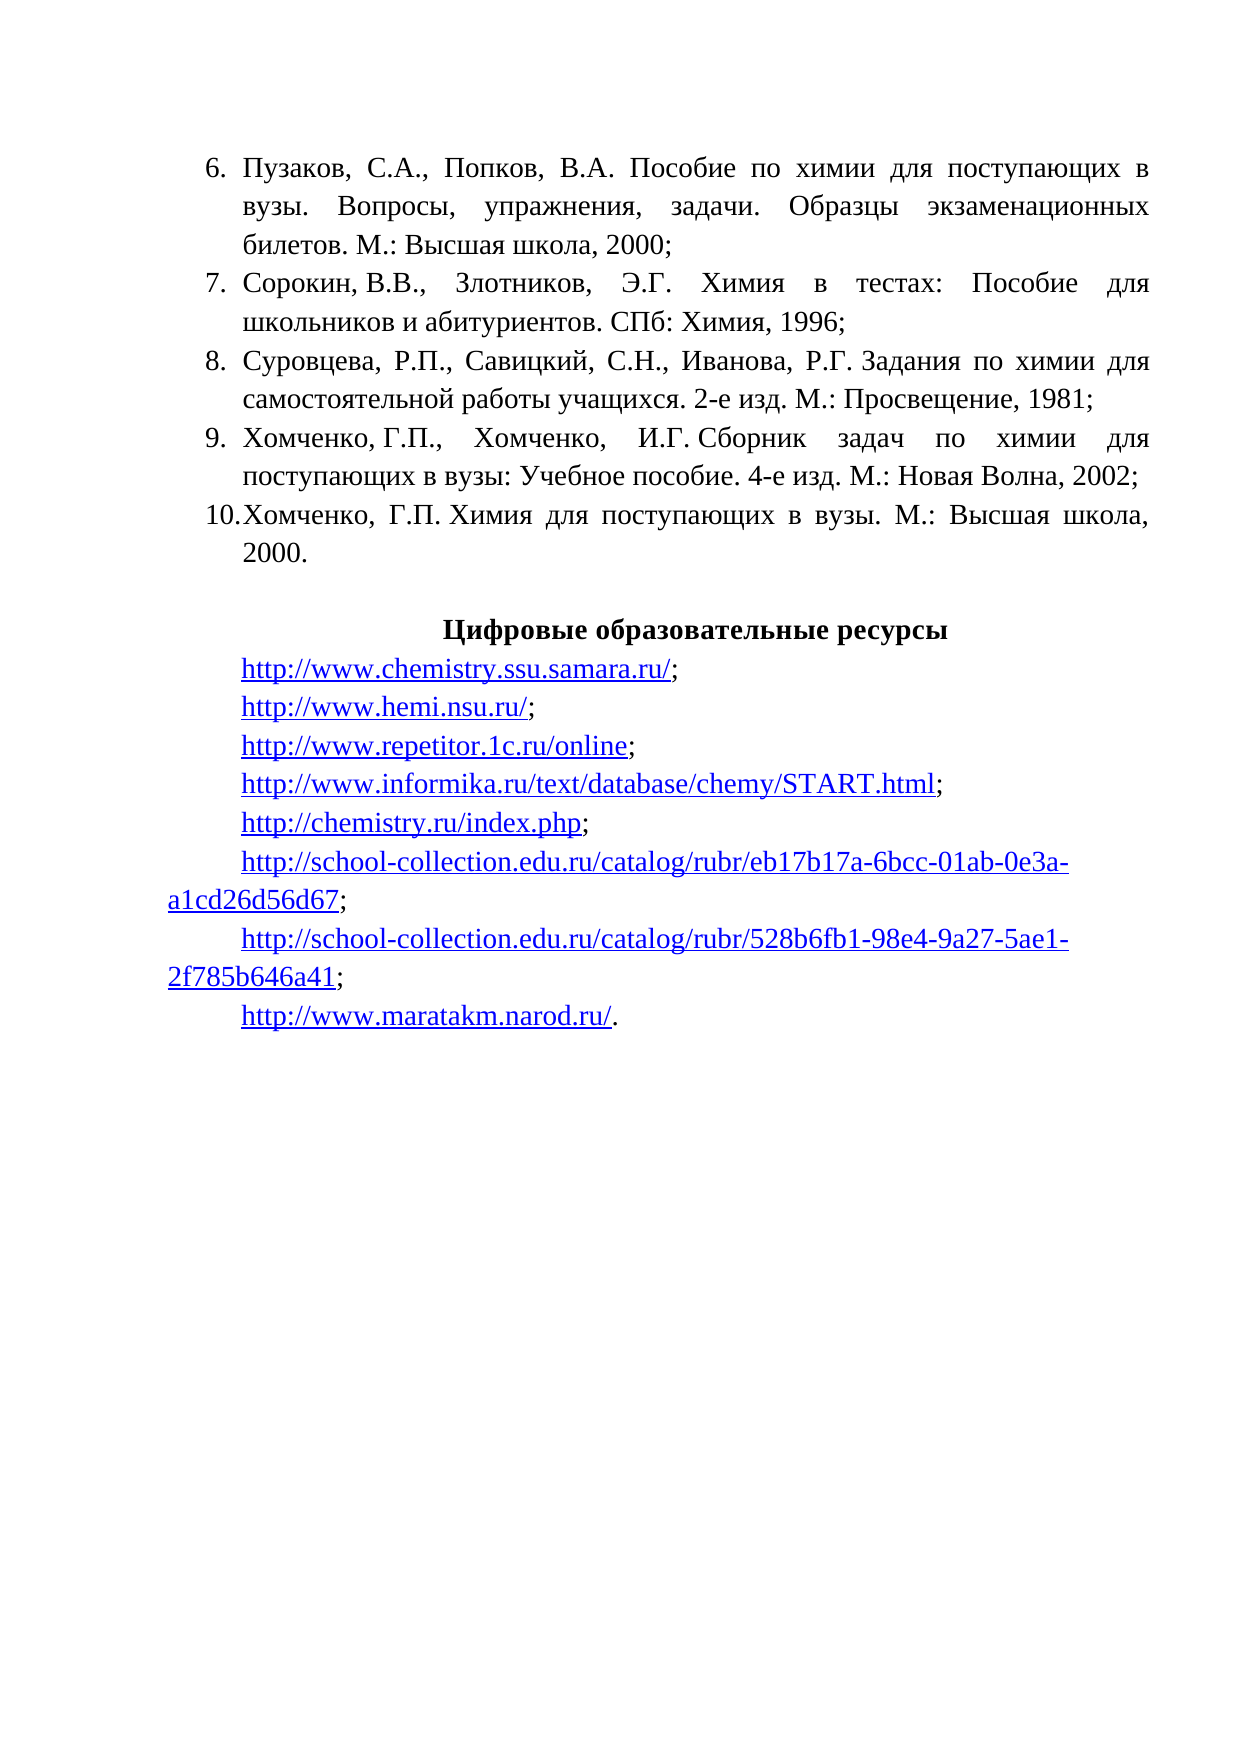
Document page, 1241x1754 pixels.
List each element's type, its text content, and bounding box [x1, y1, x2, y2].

text http://school-collection.edu.ru/catalog/rubr/eb17b17a-6bcc-01ab-0e3a-a1cd26d56d67; [167, 844, 1150, 916]
list Пузаков, С.А., Попков, В.А. Пособие по химии для поступающих в вузы. Вопросы, упражнения, задачи. Образцы экзаменационных билетов. М.: Высшая школа, 2000; [205, 150, 1150, 261]
text http://www.informika.ru/text/database/chemy/START.html; [167, 767, 1150, 800]
text http://www.maratakm.narod.ru/. [167, 998, 1150, 1031]
list Хомченко, Г.П. Химия для поступающих в вузы. М.: Высшая школа, 2000. [205, 497, 1150, 569]
text http://www.chemistry.ssu.samara.ru/; [167, 651, 1150, 684]
text http://chemistry.ru/index.php; [167, 805, 1150, 839]
text http://www.hemi.nsu.ru/; [167, 689, 1150, 723]
list Сорокин, В.В., Злотников, Э.Г. Химия в тестах: Пособие для школьников и абитуриентов. СПб: Химия, 1996; [205, 266, 1150, 338]
text http://school-collection.edu.ru/catalog/rubr/528b6fb1-98e4-9a27-5ae1-2f785b646a41; [167, 921, 1150, 993]
list Суровцева, Р.П., Савицкий, С.Н., Иванова, Р.Г. Задания по химии для самостоятельной работы учащихся. 2-е изд. М.: Просвещение, 1981; [205, 343, 1150, 415]
text http://www.repetitor.1c.ru/online; [167, 728, 1150, 762]
list Хомченко, Г.П., Хомченко, И.Г. Сборник задач по химии для поступающих в вузы: Учебное пособие. 4-е изд. М.: Новая Волна, 2002; [205, 420, 1150, 492]
text Цифровые образовательные ресурсы [167, 612, 1150, 646]
